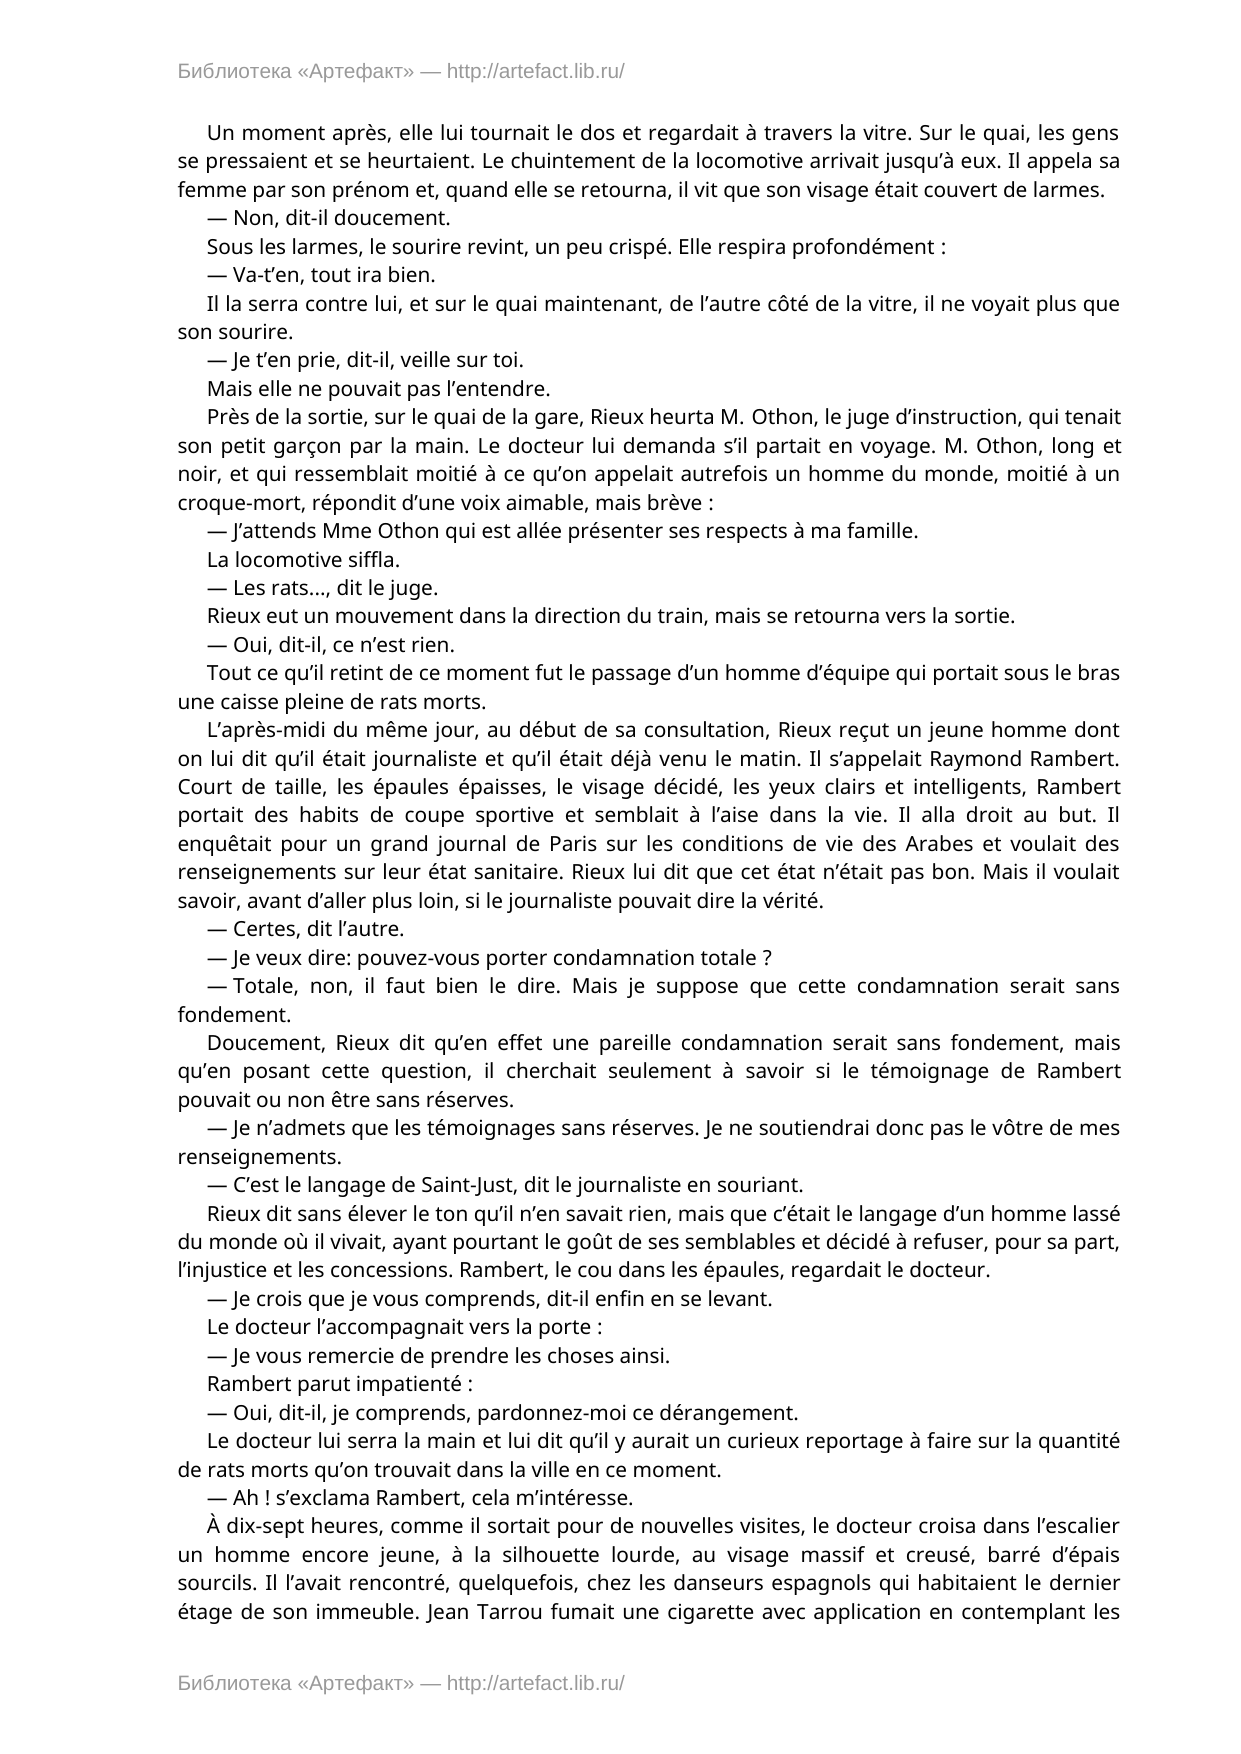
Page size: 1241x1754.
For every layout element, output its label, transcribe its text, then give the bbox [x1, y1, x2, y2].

text — Je crois que je vous comprends, dit-il enfin en se levant. [177, 1284, 1122, 1312]
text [177, 1512, 1122, 1625]
text — Oui, dit-il, ce n’est rien. [177, 630, 1122, 658]
text — J’attends Mme Othon qui est allée présenter ses respects à ma famille. [177, 516, 1122, 545]
text Le docteur l’accompagnait vers la porte : [177, 1312, 1122, 1341]
text — Ah ! s’exclama Rambert, cela m’intéresse. [177, 1483, 1122, 1512]
text Un moment après, elle lui tournait le dos et regardait à travers la vitre. Sur le quai, les gens se pressaient et se heurtaient. Le chuintement de la locomotive arrivait jusqu’à eux. Il appela sa femme par son prénom et, quand elle se retourna, il vit que son visage était couvert de larmes. [177, 118, 1122, 203]
text Rieux dit sans élever le ton qu’il n’en savait rien, mais que c’était le langage d’un homme lassé du monde où il vivait, ayant pourtant le goût de ses semblables et décidé à refuser, pour sa part, l’injustice et les concessions. Rambert, le cou dans les épaules, regardait le docteur. [177, 1199, 1122, 1284]
text Le docteur lui serra la main et lui dit qu’il y aurait un curieux reportage à faire sur la quantité de rats morts qu’on trouvait dans la ville en ce moment. [177, 1426, 1122, 1483]
text Sous les larmes, le sourire revint, un peu crispé. Elle respira profondément : [177, 232, 1122, 260]
text Rieux eut un mouvement dans la direction du train, mais se retourna vers la sortie. [177, 602, 1122, 630]
text — Je t’en prie, dit-il, veille sur toi. [177, 346, 1122, 374]
text — Oui, dit-il, je comprends, pardonnez-moi ce dérangement. [177, 1398, 1122, 1426]
text — Je veux dire: pouvez-vous porter condamnation totale ? [177, 943, 1122, 971]
text Il la serra contre lui, et sur le quai maintenant, de l’autre côté de la vitre, il ne voyait plus que son sourire. [177, 289, 1122, 346]
text — Je n’admets que les témoignages sans réserves. Je ne soutiendrai donc pas le vôtre de mes renseignements. [177, 1113, 1122, 1170]
text Rambert parut impatienté : [177, 1369, 1122, 1398]
text — Certes, dit l’autre. [177, 914, 1122, 943]
text — Les rats..., dit le juge. [177, 573, 1122, 602]
text Mais elle ne pouvait pas l’entendre. [177, 374, 1122, 402]
text Doucement, Rieux dit qu’en effet une pareille condamnation serait sans fondement, mais qu’en posant cette question, il cherchait seulement à savoir si le témoignage de Rambert pouvait ou non être sans réserves. [177, 1028, 1122, 1113]
text Près de la sortie, sur le quai de la gare, Rieux heurta M. Othon, le juge d’instruction, qui tenait son petit garçon par la main. Le docteur lui demanda s’il partait en voyage. M. Othon, long et noir, et qui ressemblait moitié à ce qu’on appelait autrefois un homme du monde, moitié à un croque-mort, répondit d’une voix aimable, mais brève : [177, 402, 1122, 516]
text — Totale, non, il faut bien le dire. Mais je suppose que cette condamnation serait sans fondement. [177, 971, 1122, 1028]
text — C’est le langage de Saint-Just, dit le journaliste en souriant. [177, 1170, 1122, 1199]
text — Je vous remercie de prendre les choses ainsi. [177, 1341, 1122, 1369]
text L’après-midi du même jour, au début de sa consultation, Rieux reçut un jeune homme dont on lui dit qu’il était journaliste et qu’il était déjà venu le matin. Il s’appelait Raymond Rambert. Court de taille, les épaules épaisses, le visage décidé, les yeux clairs et intelligents, Rambert portait des habits de coupe sportive et semblait à l’aise dans la vie. Il alla droit au but. Il enquêtait pour un grand journal de Paris sur les conditions de vie des Arabes et voulait des renseignements sur leur état sanitaire. Rieux lui dit que cet état n’était pas bon. Mais il voulait savoir, avant d’aller plus loin, si le journaliste pouvait dire la vérité. [177, 715, 1122, 914]
text Tout ce qu’il retint de ce moment fut le passage d’un homme d’équipe qui portait sous le bras une caisse pleine de rats morts. [177, 658, 1122, 715]
text — Non, dit-il doucement. [177, 203, 1122, 232]
text — Va-t’en, tout ira bien. [177, 260, 1122, 289]
text La locomotive siffla. [177, 545, 1122, 573]
